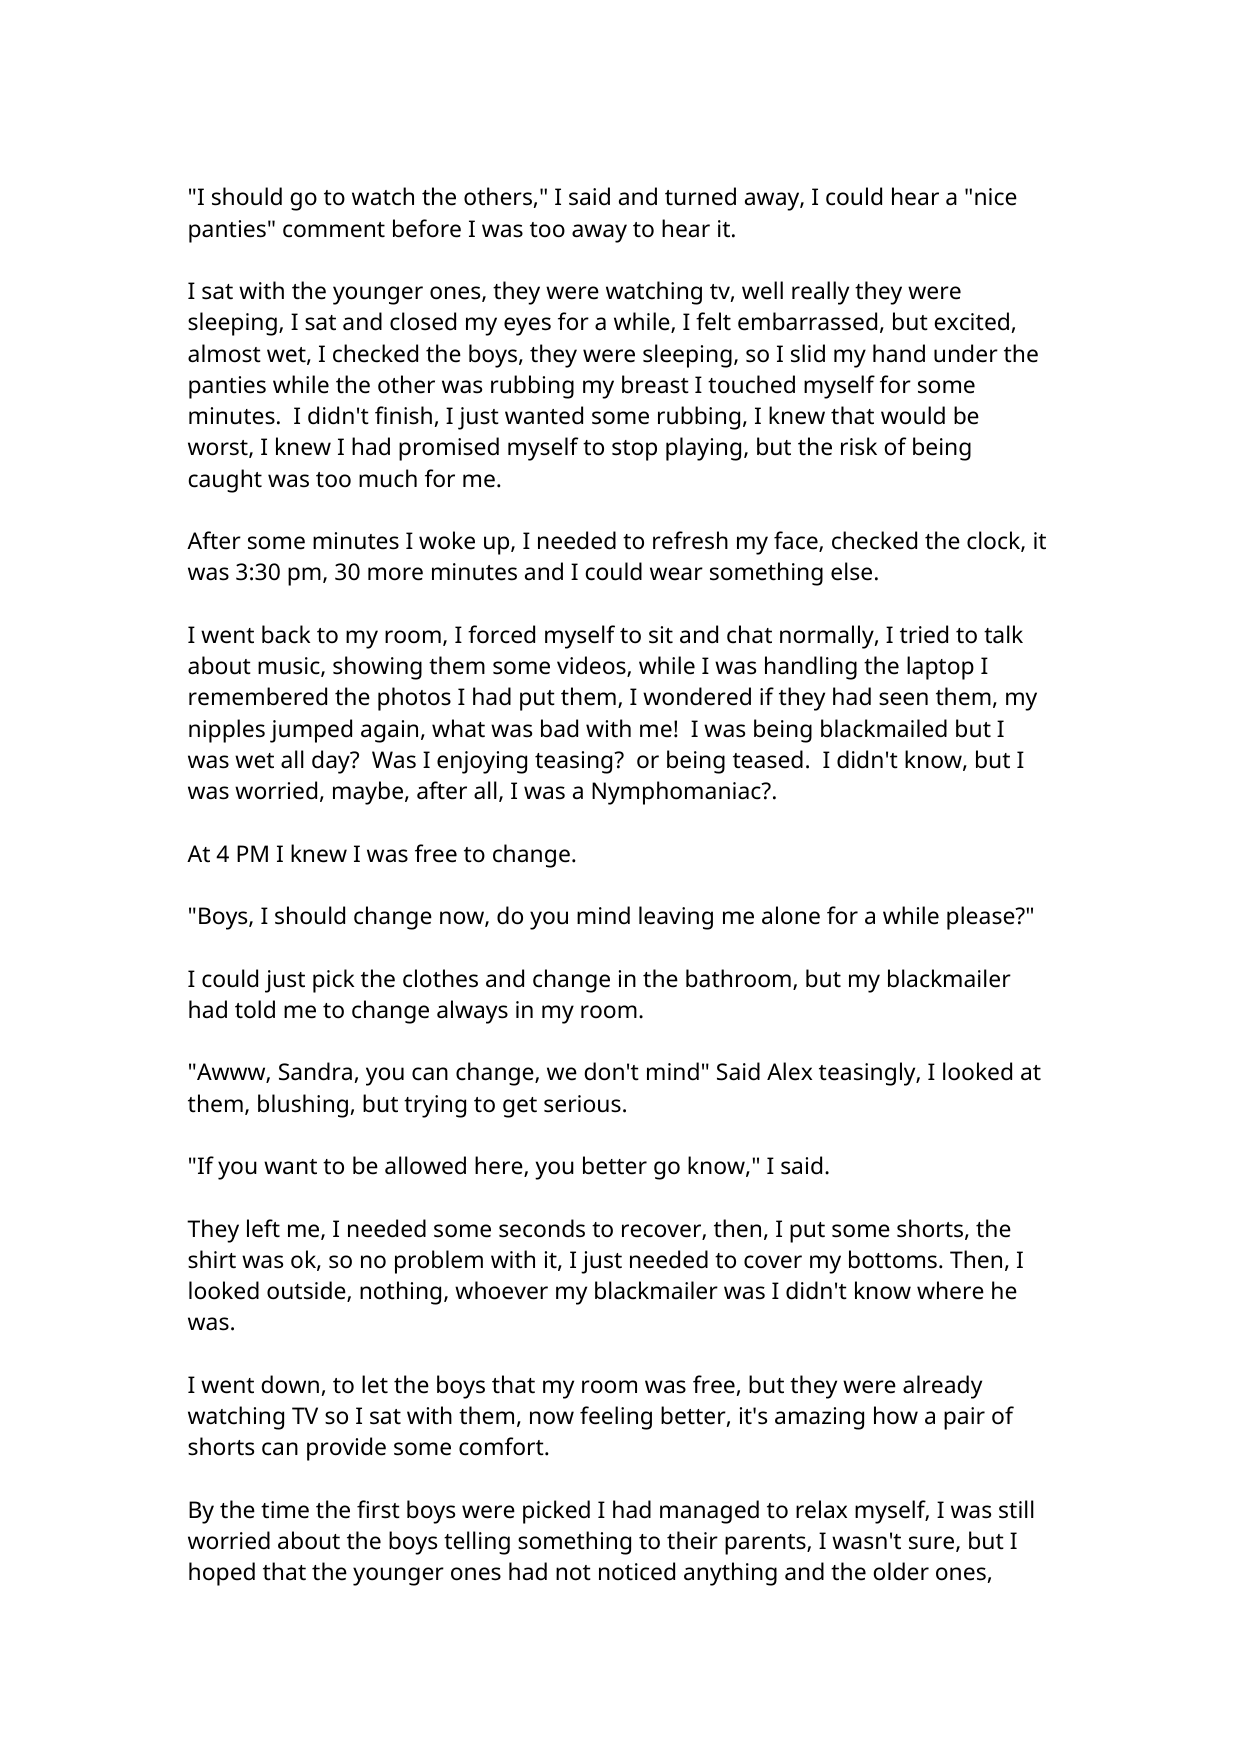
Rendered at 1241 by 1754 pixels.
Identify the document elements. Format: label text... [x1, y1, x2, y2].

text "If you want to be allowed here, you better go know," I said. [187, 1150, 1053, 1181]
text At 4 PM I knew I was free to change. [187, 837, 1053, 869]
text I could just pick the clothes and change in the bathroom, but my blackmailer had told me to change always in my room. [187, 962, 1053, 1025]
text I went down, to let the boys that my room was free, but they were already watching TV so I sat with them, now feeling better, it's amazing how a pair of shorts can provide some comfort. [187, 1369, 1053, 1462]
text I sat with the younger ones, they were watching tv, well really they were sleeping, I sat and closed my eyes for a while, I felt embarrassed, but excited, almost wet, I checked the boys, they were sleeping, so I slid my hand under the panties while the other was rubbing my breast I touched myself for some minutes. I didn't finish, I just wanted some rubbing, I knew that would be worst, I knew I had promised myself to stop playing, but the risk of being caught was too much for me. [187, 275, 1053, 494]
text I went back to my room, I forced myself to sit and chat normally, I tried to talk about music, showing them some videos, while I was handling the laptop I remembered the photos I had put them, I wondered if they had seen them, my nipples jumped again, what was bad with me! I was being blackmailed but I was wet all day? Was I enjoying teasing? or being teased. I didn't know, but I was worried, maybe, after all, I was a Nymphomaniac?. [187, 619, 1053, 806]
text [187, 1494, 1053, 1587]
text "Awww, Sandra, you can change, we don't mind" Said Alex teasingly, I looked at them, blushing, but trying to get serious. [187, 1056, 1053, 1119]
text After some minutes I woke up, I needed to refresh my face, checked the clock, it was 3:30 pm, 30 more minutes and I could wear something else. [187, 525, 1053, 587]
text "I should go to watch the others," I said and turned away, I could hear a "nice panties" comment before I was too away to hear it. [187, 181, 1053, 244]
text "Boys, I should change now, do you mind leaving me alone for a while please?" [187, 900, 1053, 931]
text They left me, I needed some seconds to recover, then, I put some shorts, the shirt was ok, so no problem with it, I just needed to cover my bottoms. Then, I looked outside, nothing, whoever my blackmailer was I didn't know where he was. [187, 1212, 1053, 1337]
